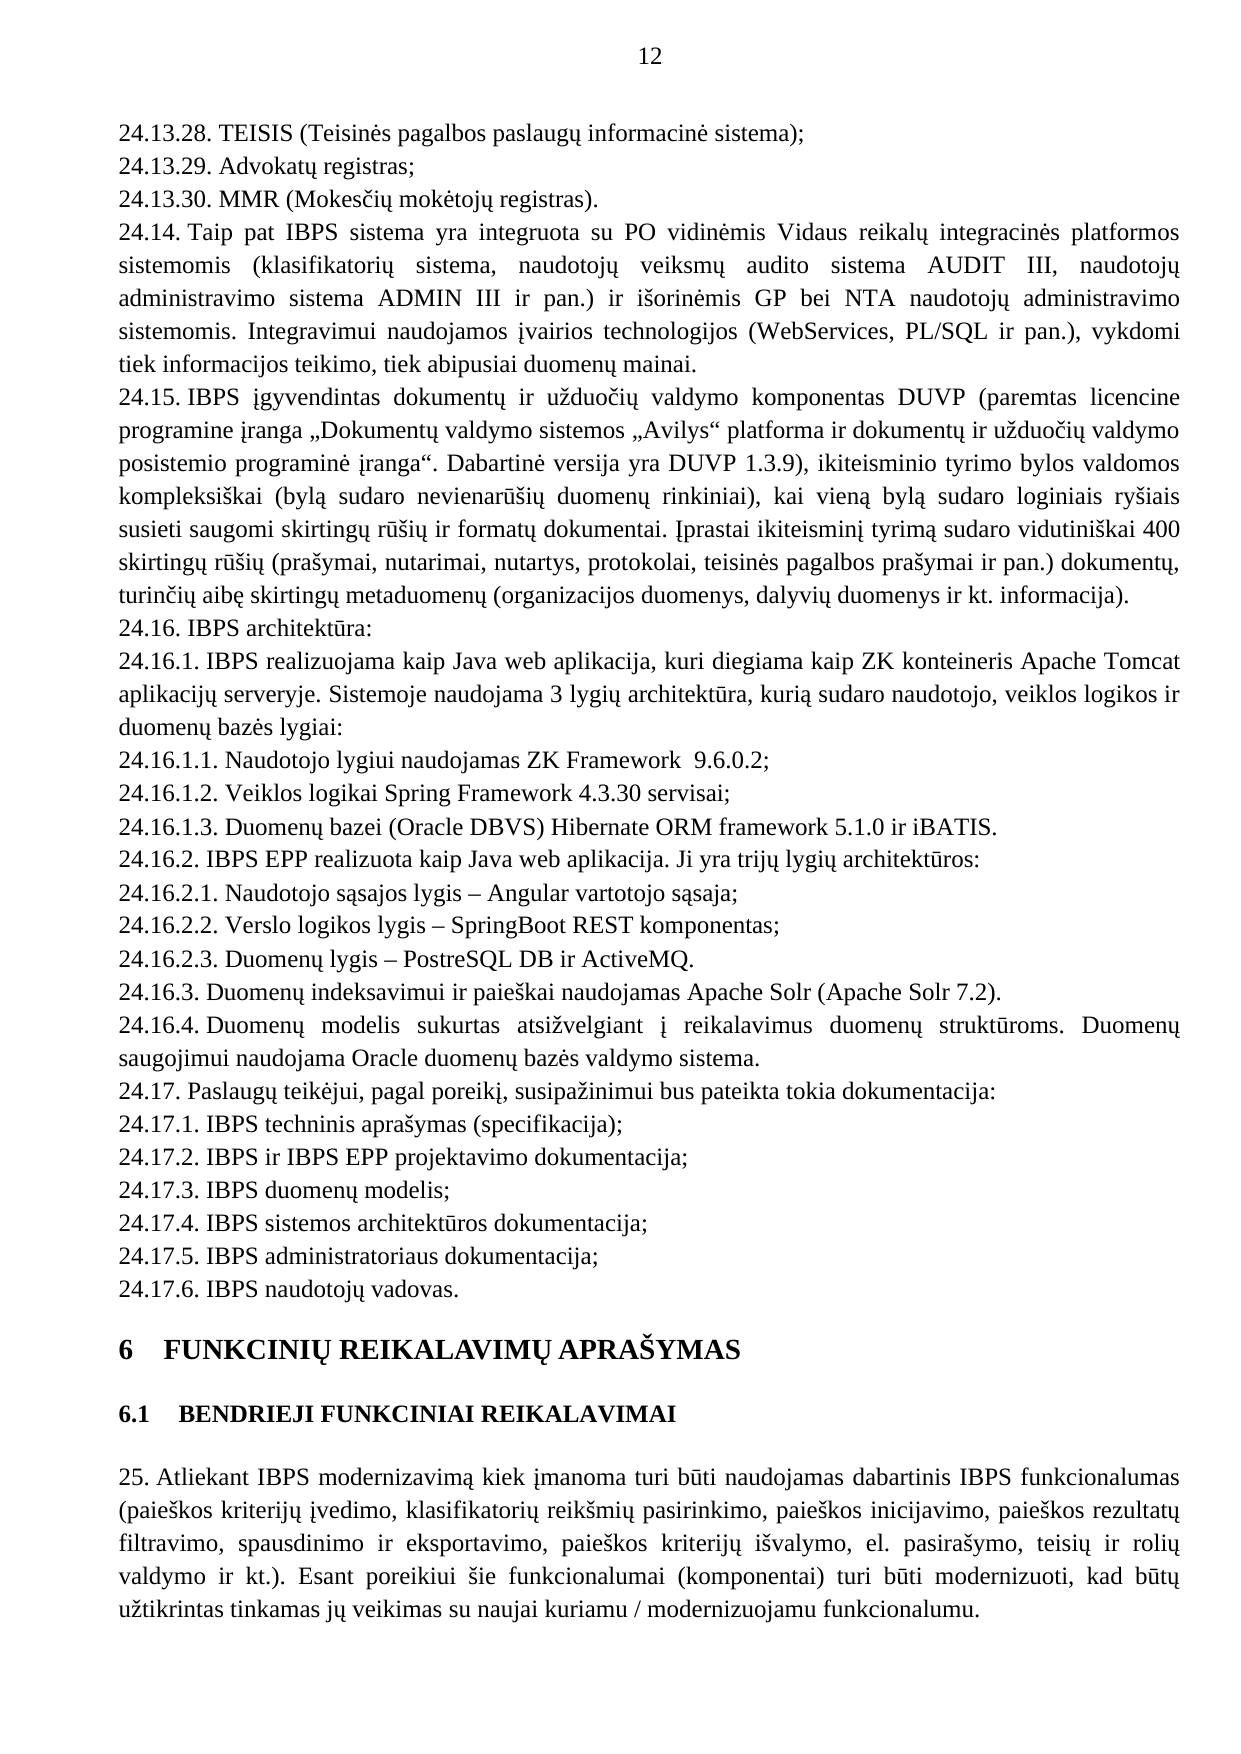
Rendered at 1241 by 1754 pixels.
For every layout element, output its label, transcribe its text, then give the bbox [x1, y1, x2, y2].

list Verslo logikos lygis – SpringBoot REST komponentas; [118, 911, 1181, 939]
list IBPS administratoriaus dokumentacija; [118, 1241, 1181, 1269]
subtitle FUNKCINIŲ REIKALAVIMŲ APRAŠYMAS [118, 1332, 1181, 1365]
list Taip pat IBPS sistema yra integruota su PO vidinėmis Vidaus reikalų integracinės platformos sistemomis (klasifikatorių sistema, naudotojų veiksmų audito sistema AUDIT III, naudotojų administravimo sistema ADMIN III ir pan.) ir išorinėmis GP bei NTA naudotojų administravimo sistemomis. Integravimui naudojamos įvairios technologijos (WebServices, PL/SQL ir pan.), vykdomi tiek informacijos teikimo, tiek abipusiai duomenų mainai. [118, 217, 1181, 378]
list IBPS įgyvendintas dokumentų ir užduočių valdymo komponentas DUVP (paremtas licencine programine įranga „Dokumentų valdymo sistemos „Avilys“ platforma ir dokumentų ir užduočių valdymo posistemio programinė įranga“. Dabartinė versija yra DUVP 1.3.9), ikiteisminio tyrimo bylos valdomos kompleksiškai (bylą sudaro nevienarūšių duomenų rinkiniai), kai vieną bylą sudaro loginiais ryšiais susieti saugomi skirtingų rūšių ir formatų dokumentai. Įprastai ikiteisminį tyrimą sudaro vidutiniškai 400 skirtingų rūšių (prašymai, nutarimai, nutartys, protokolai, teisinės pagalbos prašymai ir pan.) dokumentų, turinčių aibę skirtingų metaduomenų (organizacijos duomenys, dalyvių duomenys ir kt. informacija). [118, 382, 1181, 609]
list Duomenų indeksavimui ir paieškai naudojamas Apache Solr (Apache Solr 7.2). [118, 977, 1181, 1005]
list IBPS EPP realizuota kaip Java web aplikacija. Ji yra trijų lygių architektūros: [118, 844, 1181, 873]
list Naudotojo sąsajos lygis – Angular vartotojo sąsaja; [118, 878, 1181, 906]
list Duomenų modelis sukurtas atsižvelgiant į reikalavimus duomenų struktūroms. Duomenų saugojimui naudojama Oracle duomenų bazės valdymo sistema. [118, 1010, 1181, 1071]
list IBPS architektūra: [118, 613, 1181, 642]
list Duomenų lygis – PostreSQL DB ir ActiveMQ. [118, 944, 1181, 972]
list IBPS sistemos architektūros dokumentacija; [118, 1208, 1181, 1237]
list IBPS realizuojama kaip Java web aplikacija, kuri diegiama kaip ZK konteineris Apache Tomcat aplikacijų serveryje. Sistemoje naudojama 3 lygių architektūra, kurią sudaro naudotojo, veiklos logikos ir duomenų bazės lygiai: [118, 646, 1181, 741]
list Advokatų registras; [118, 151, 1181, 180]
list IBPS techninis aprašymas (specifikacija); [118, 1109, 1181, 1137]
list IBPS duomenų modelis; [118, 1175, 1181, 1203]
subtitle BENDRIEJI FUNKCINIAI REIKALAVIMAI [118, 1399, 1181, 1428]
list Atliekant IBPS modernizavimą kiek įmanoma turi būti naudojamas dabartinis IBPS funkcionalumas (paieškos kriterijų įvedimo, klasifikatorių reikšmių pasirinkimo, paieškos inicijavimo, paieškos rezultatų filtravimo, spausdinimo ir eksportavimo, paieškos kriterijų išvalymo, el. pasirašymo, teisių ir rolių valdymo ir kt.). Esant poreikiui šie funkcionalumai (komponentai) turi būti modernizuoti, kad būtų užtikrintas tinkamas jų veikimas su naujai kuriamu / modernizuojamu funkcionalumu. [118, 1462, 1181, 1623]
list TEISIS (Teisinės pagalbos paslaugų informacinė sistema); [118, 118, 1181, 147]
list Naudotojo lygiui naudojamas ZK Framework 9.6.0.2; [118, 746, 1181, 774]
list Veiklos logikai Spring Framework 4.3.30 servisai; [118, 778, 1181, 807]
list MMR (Mokesčių mokėtojų registras). [118, 184, 1181, 213]
list IBPS naudotojų vadovas. [118, 1274, 1181, 1303]
list Duomenų bazei (Oracle DBVS) Hibernate ORM framework 5.1.0 ir iBATIS. [118, 812, 1181, 840]
list Paslaugų teikėjui, pagal poreikį, susipažinimui bus pateikta tokia dokumentacija: [118, 1076, 1181, 1104]
list IBPS ir IBPS EPP projektavimo dokumentacija; [118, 1142, 1181, 1171]
